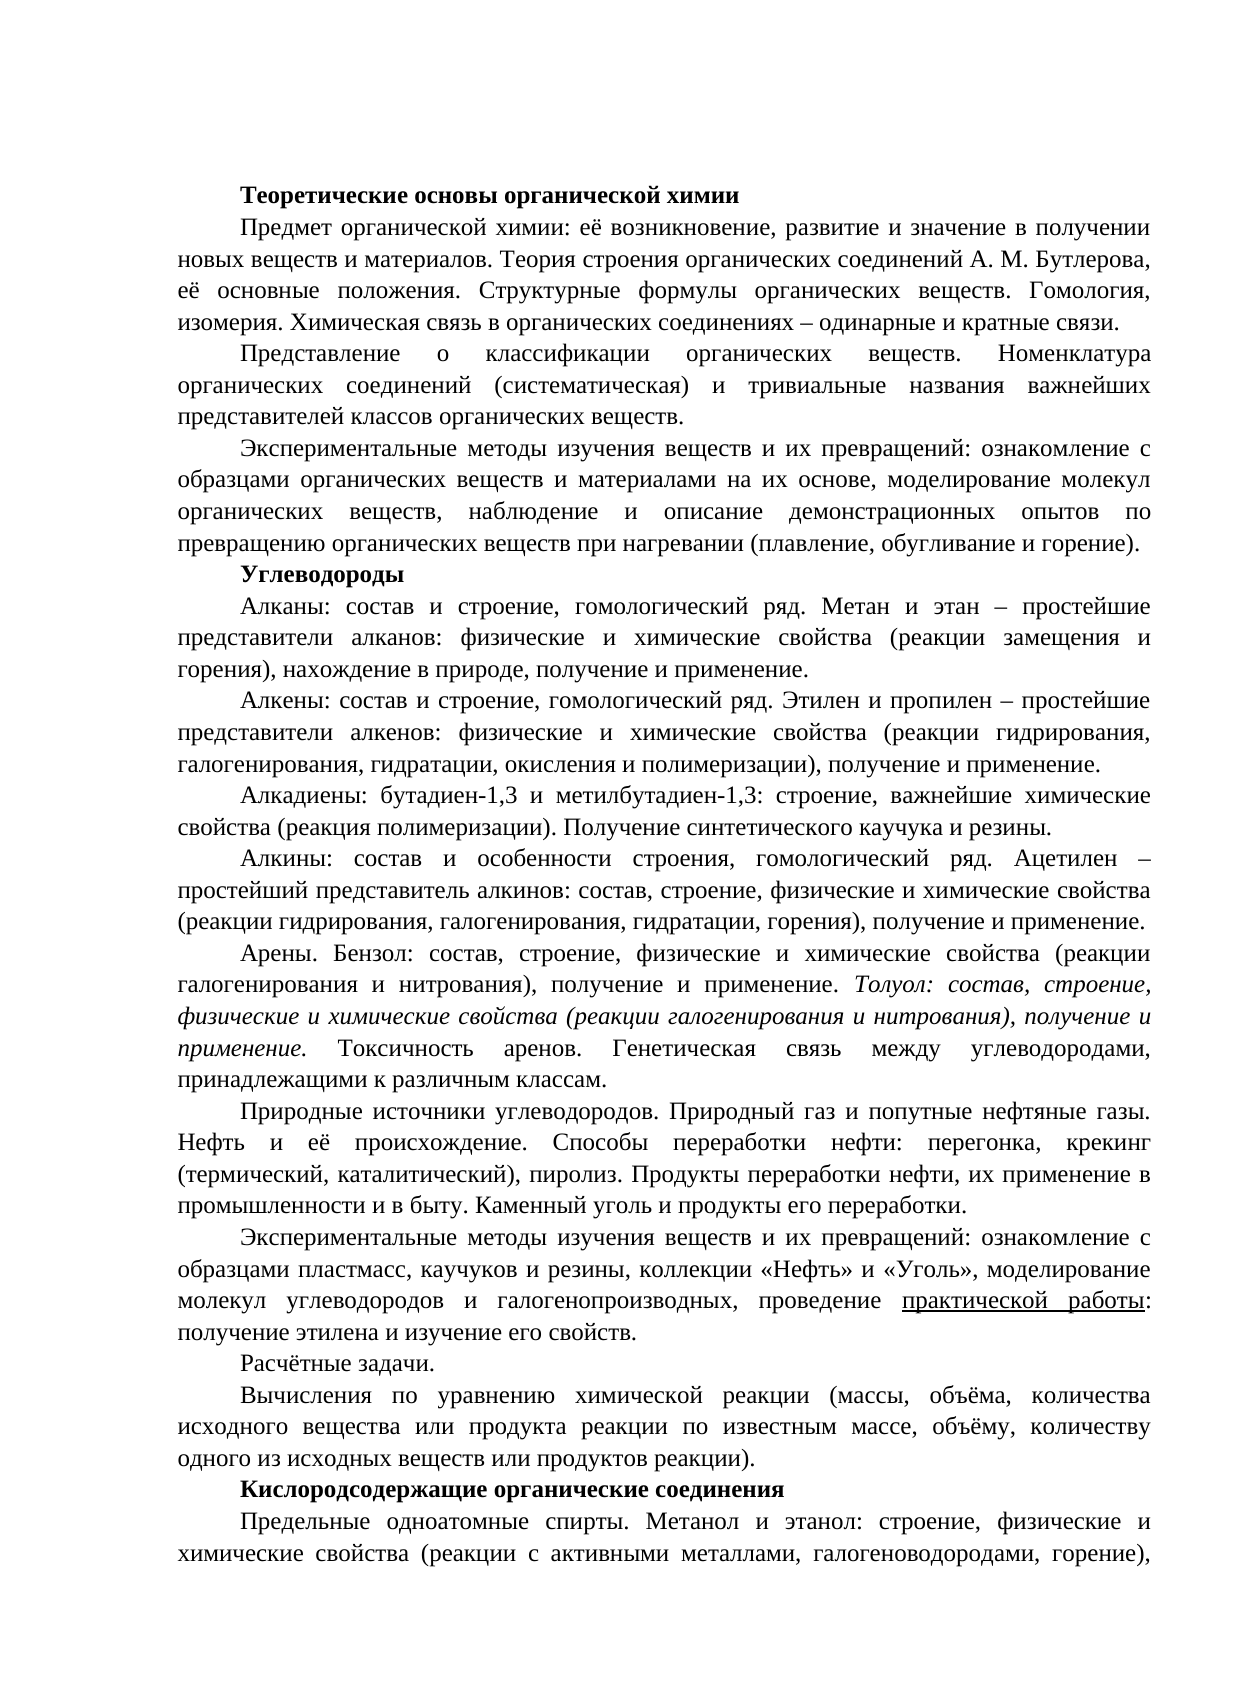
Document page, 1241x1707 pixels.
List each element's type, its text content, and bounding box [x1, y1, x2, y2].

text Углеводороды [177, 559, 1152, 588]
text Теоретические основы органической химии [177, 181, 1152, 209]
text Предмет органической химии: её возникновение, развитие и значение в получении новых веществ и материалов. Теория строения органических соединений А. М. Бутлерова, её основные положения. Структурные формулы органических веществ. Гомология, изомерия. Химическая связь в органических соединениях – одинарные и кратные связи. [177, 212, 1152, 336]
text Экспериментальные методы изучения веществ и их превращений: ознакомление с образцами органических веществ и материалами на их основе, моделирование молекул органических веществ, наблюдение и описание демонстрационных опытов по превращению органических веществ при нагревании (плавление, обугливание и горение). [177, 433, 1152, 556]
text Алканы: состав и строение, гомологический ряд. Метан и этан – простейшие представители алканов: физические и химические свойства (реакции замещения и горения), нахождение в природе, получение и применение. [177, 591, 1152, 683]
text Алкадиены: бутадиен-1,3 и метилбутадиен-1,3: строение, важнейшие химические свойства (реакция полимеризации). Получение синтетического каучука и резины. [177, 780, 1152, 841]
text Кислородсодержащие органические соединения [177, 1474, 1152, 1503]
text Алкины: состав и особенности строения, гомологический ряд. Ацетилен – простейший представитель алкинов: состав, строение, физические и химические свойства (реакции гидрирования, галогенирования, гидратации, горения), получение и применение. [177, 843, 1152, 935]
text Арены. Бензол: состав, строение, физические и химические свойства (реакции галогенирования и нитрования), получение и применение. Толуол: состав, строение, физические и химические свойства (реакции галогенирования и нитрования), получение и применение. Токсичность аренов. Генетическая связь между углеводородами, принадлежащими к различным классам. [177, 938, 1152, 1093]
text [177, 1506, 1152, 1566]
text Природные источники углеводородов. Природный газ и попутные нефтяные газы. Нефть и её происхождение. Способы переработки нефти: перегонка, крекинг (термический, каталитический), пиролиз. Продукты переработки нефти, их применение в промышленности и в быту. Каменный уголь и продукты его переработки. [177, 1096, 1152, 1219]
text Расчётные задачи. [177, 1348, 1152, 1377]
text Экспериментальные методы изучения веществ и их превращений: ознакомление с образцами пластмасс, каучуков и резины, коллекции «Нефть» и «Уголь», моделирование молекул углеводородов и галогенопроизводных, проведение практической работы: получение этилена и изучение его свойств. [177, 1222, 1152, 1346]
text Алкены: состав и строение, гомологический ряд. Этилен и пропилен – простейшие представители алкенов: физические и химические свойства (реакции гидрирования, галогенирования, гидратации, окисления и полимеризации), получение и применение. [177, 686, 1152, 777]
text Вычисления по уравнению химической реакции (массы, объёма, количества исходного вещества или продукта реакции по известным массе, объёму, количеству одного из исходных веществ или продуктов реакции). [177, 1380, 1152, 1472]
text Представление о классификации органических веществ. Номенклатура органических соединений (систематическая) и тривиальные названия важнейших представителей классов органических веществ. [177, 338, 1152, 430]
